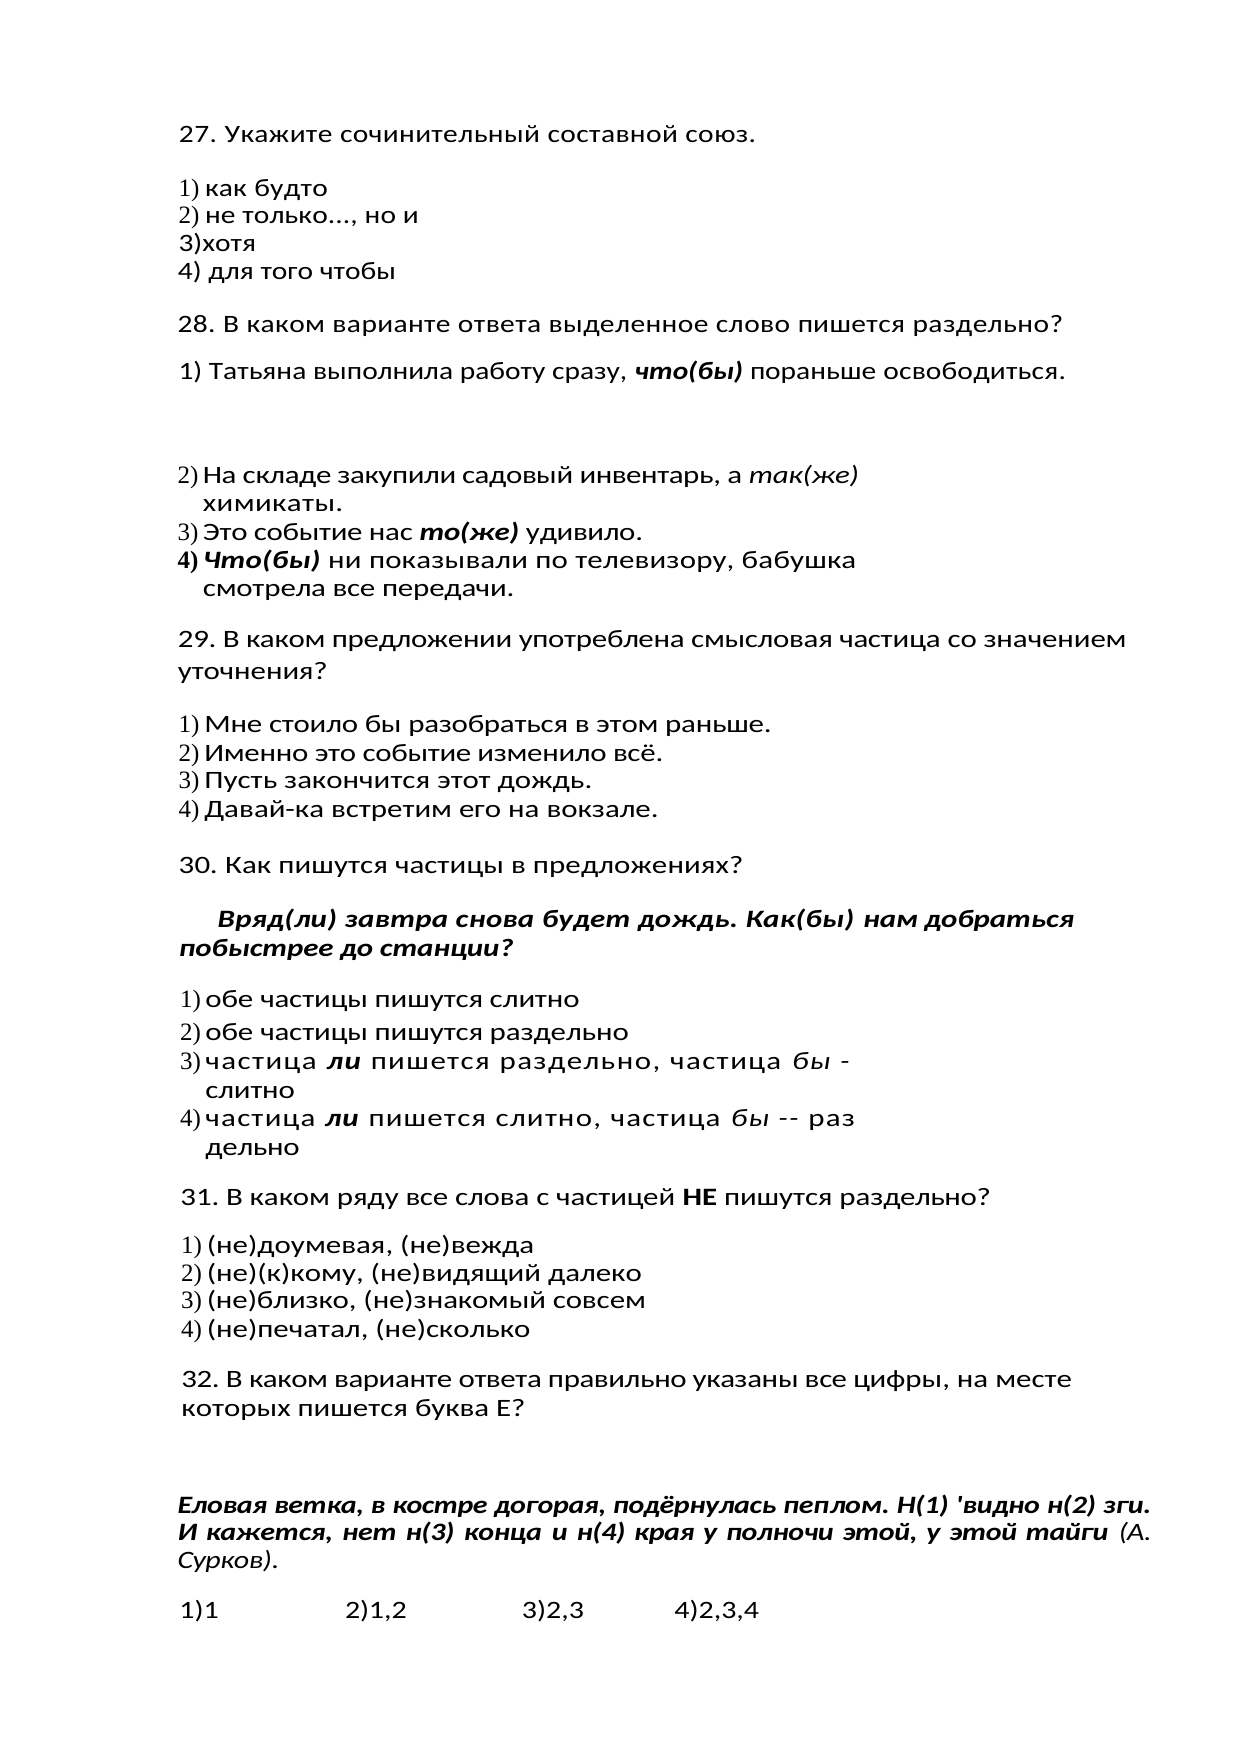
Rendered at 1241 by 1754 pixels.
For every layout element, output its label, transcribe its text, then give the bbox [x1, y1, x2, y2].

text 1)1 2)1,2 3)2,3 4)2,3,4 [179, 1594, 1152, 1625]
text 29. В каком предложении употреблена смысловая частица со значением уточнения? [178, 621, 1152, 686]
list Именно это событие изменило всё. [178, 739, 1152, 767]
text 30. Как пишутся частицы в предложениях? [178, 849, 1152, 879]
list Давай-ка встретим его на вокзале. [178, 795, 1152, 822]
list Мне стоило бы разобраться в этом раньше. [178, 707, 1152, 739]
list На складе закупили садовый инвентарь, а так(же) химикаты. [177, 461, 1152, 517]
text Еловая ветка, в костре догорая, подёрнулась пеплом. Н(1) 'видно н(2) зги. И кажется, нет н(3) конца и н(4) края у полночи этой, у этой тайги (А. Сурков). [177, 1491, 1152, 1573]
list как будто [178, 174, 1152, 201]
list частица ли пишется раздельно, частица бы - слитно [180, 1047, 1152, 1104]
list (не)доумевая, (не)вежда [181, 1232, 1152, 1259]
list частица ли пишется слитно, частица бы -- раз дельно [180, 1104, 1152, 1161]
text 4) для того чтобы [178, 257, 1152, 285]
text 32. В каком варианте ответа правильно указаны все цифры, на месте которых пишется буква Е? [181, 1365, 1152, 1422]
text 27. Укажите сочинительный составной союз. [179, 118, 1152, 149]
text 28. В каком варианте ответа выделенное слово пишется раздельно? [177, 311, 1152, 337]
list Что(бы) ни показывали по телевизору, бабушка смотрела все передачи. [177, 546, 1152, 603]
list обе частицы пишутся раздельно [180, 1016, 1152, 1047]
text 31. В каком ряду все слова с частицей НЕ пишутся раздельно? [180, 1182, 1152, 1211]
list обе частицы пишутся слитно [180, 983, 1152, 1013]
list Это событие нас то(же) удивило. [177, 517, 1152, 546]
text Вряд(ли) завтра снова будет дождь. Как(бы) нам добраться побыстрее до станции? [179, 905, 1152, 962]
list не только..., но и 3)хотя [178, 201, 800, 256]
list (не)(к)кому, (не)видящий далеко [181, 1259, 1152, 1287]
text 1) Татьяна выполнила работу сразу, что(бы) пораньше освободиться. [178, 358, 1145, 385]
list Пусть закончится этот дождь. [178, 767, 1152, 794]
list (не)близко, (не)знакомый совсем [181, 1287, 1152, 1314]
list (не)печатал, (не)сколько [181, 1315, 1152, 1343]
